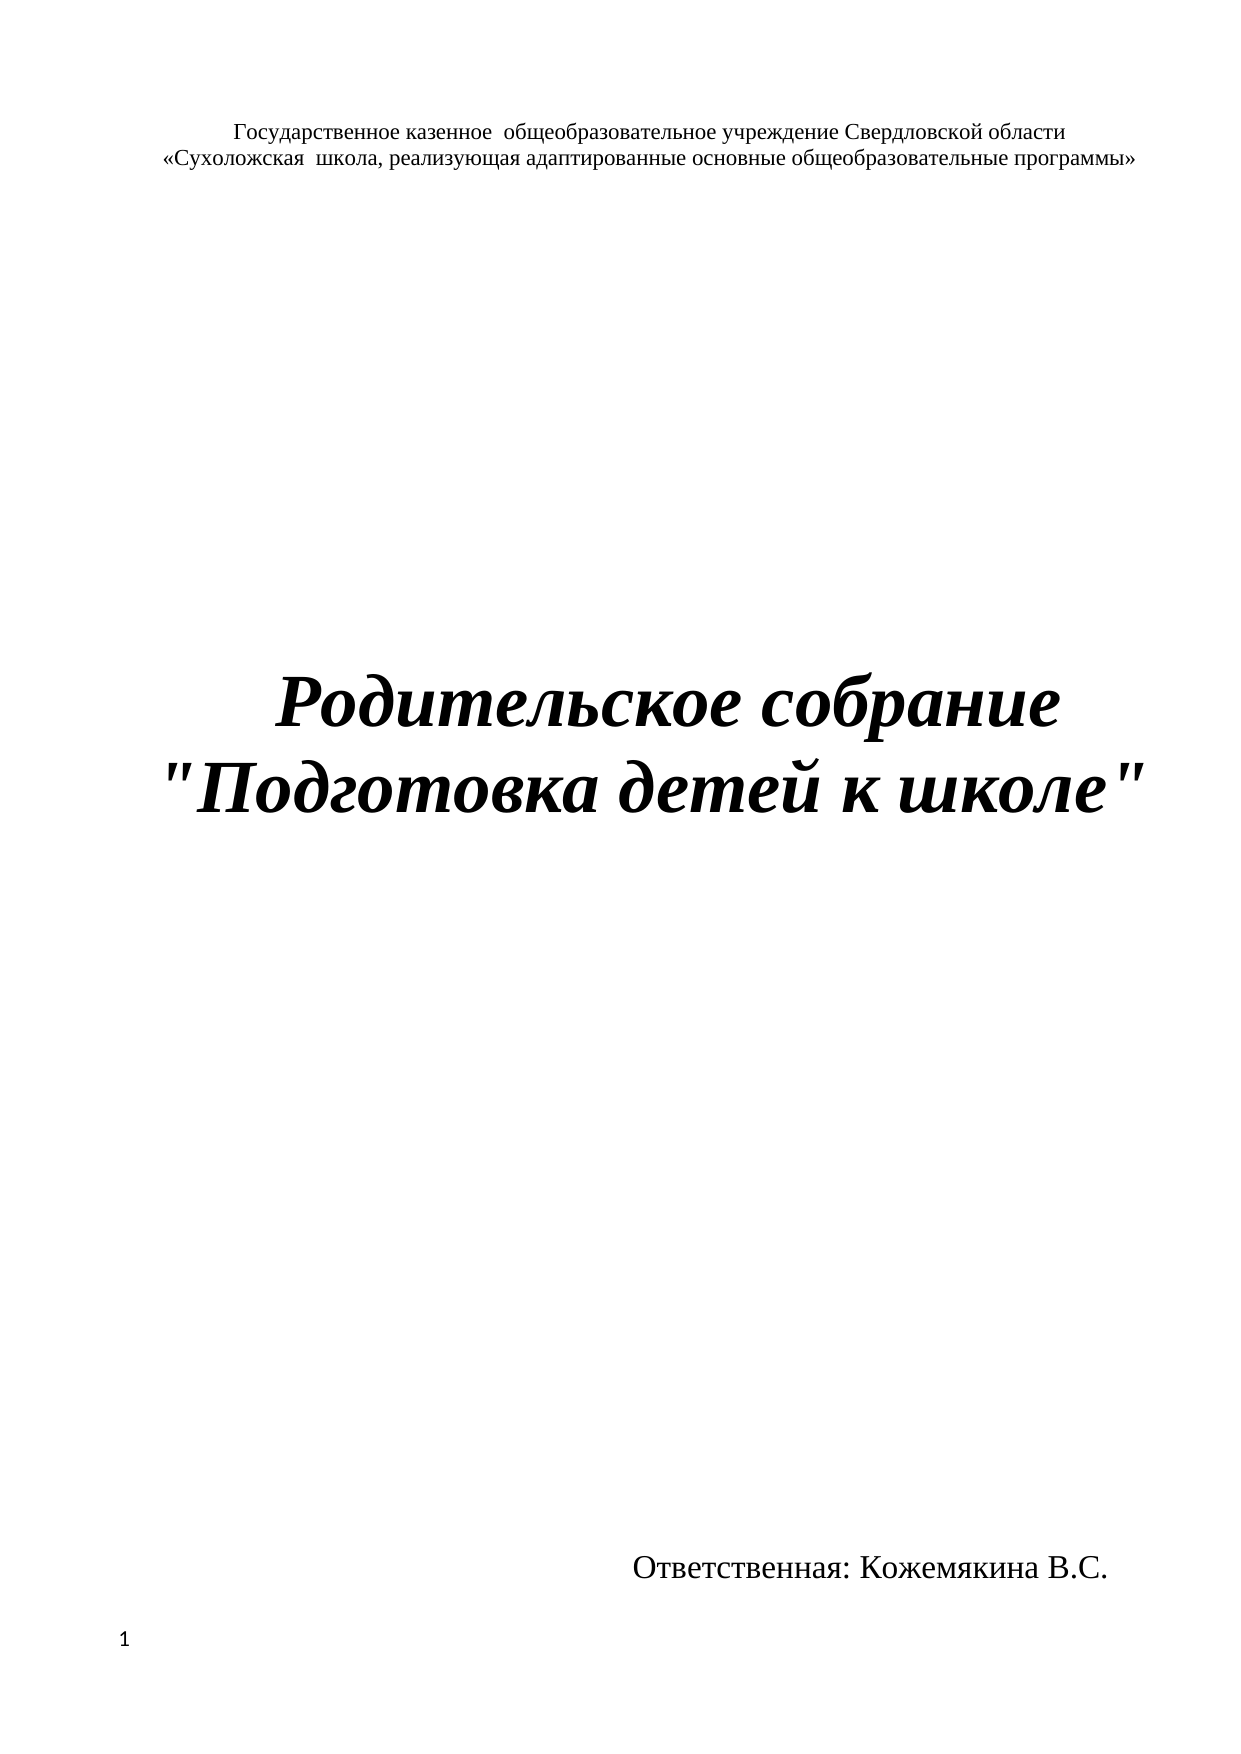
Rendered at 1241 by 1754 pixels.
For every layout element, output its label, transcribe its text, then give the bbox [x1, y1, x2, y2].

text Ответственная: Кожемякина В.С. [118, 1548, 1181, 1586]
text "Подготовка детей к школе" [156, 743, 1181, 829]
text «Сухоложская школа, реализующая адаптированные основные общеобразовательные программы» [118, 144, 1181, 171]
text Государственное казенное общеобразовательное учреждение Свердловской области [118, 118, 1181, 144]
text Родительское собрание [156, 657, 1181, 743]
